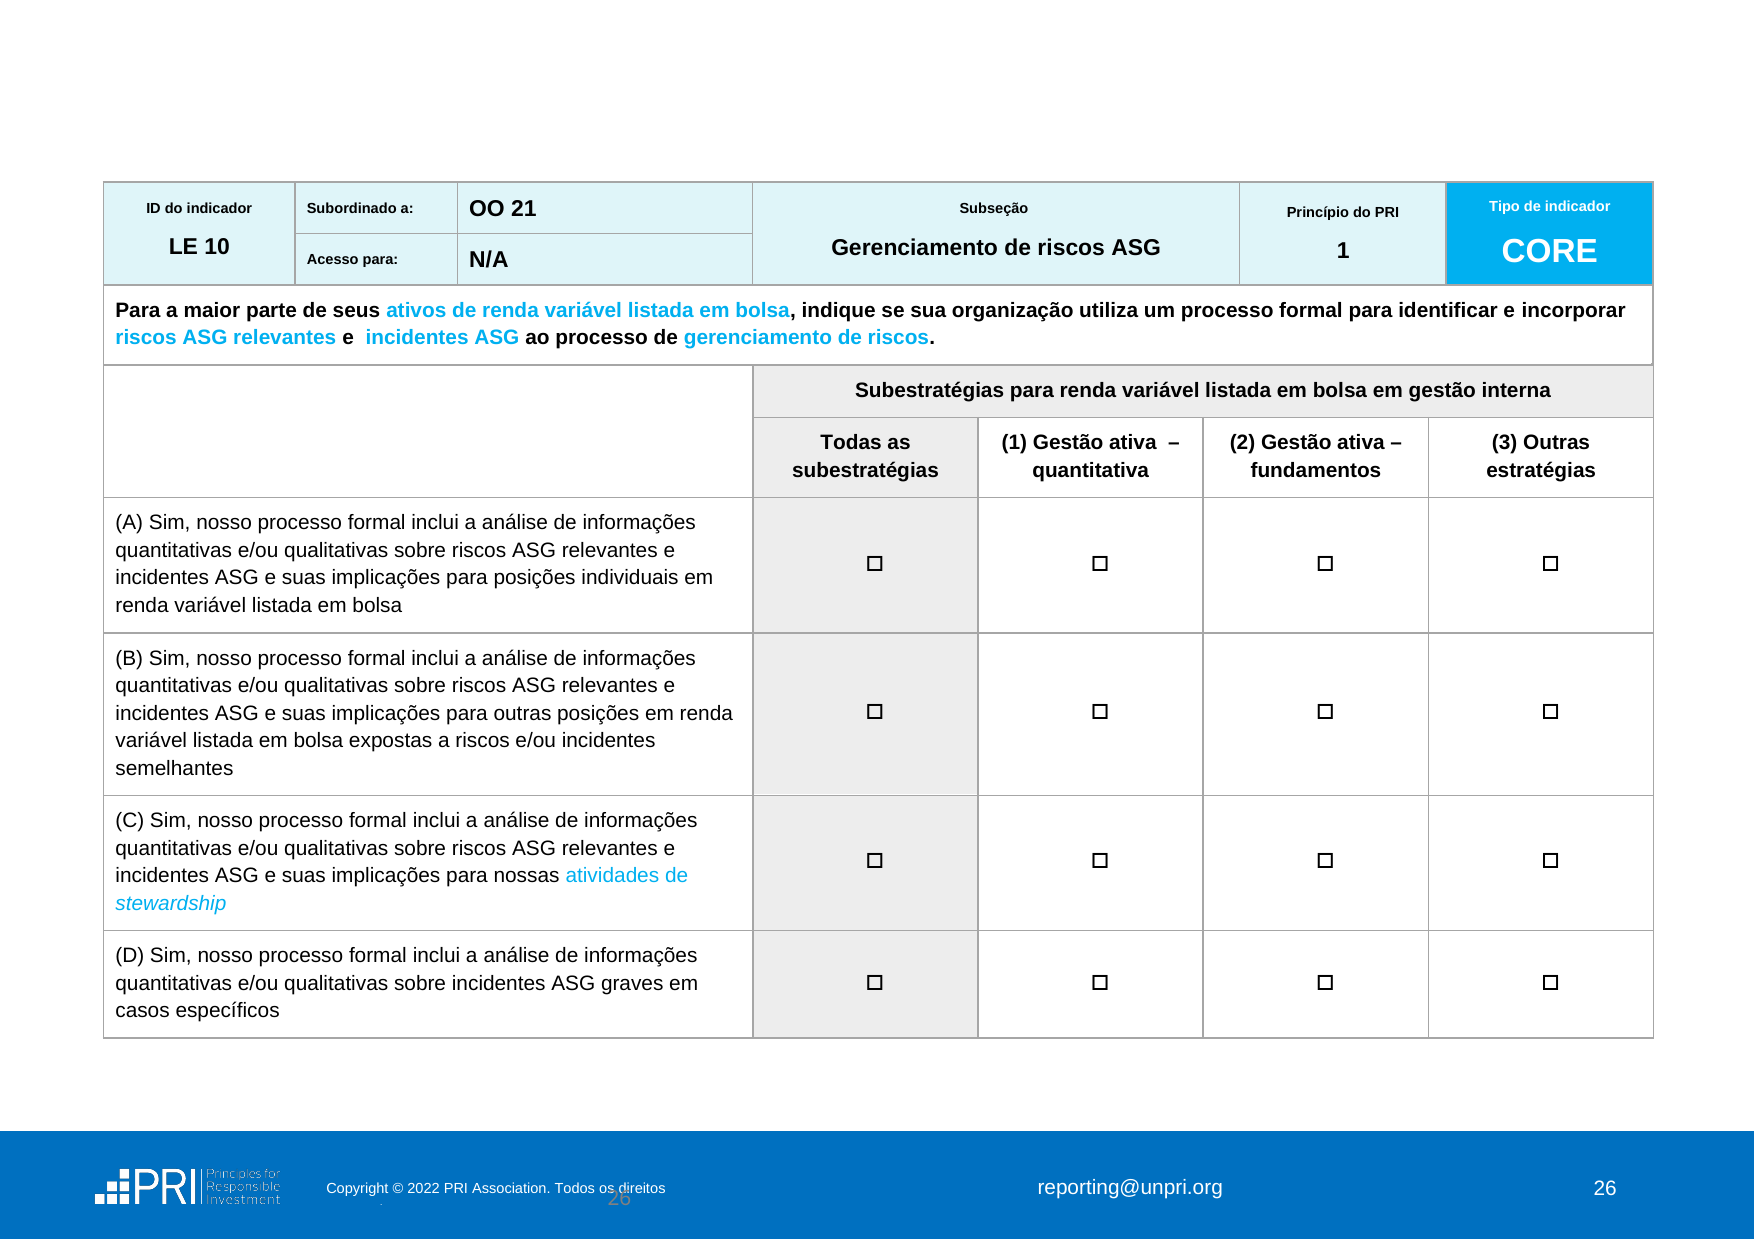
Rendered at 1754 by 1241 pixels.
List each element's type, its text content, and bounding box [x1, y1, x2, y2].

table_cell [1429, 796, 1653, 930]
table_cell [1429, 931, 1653, 1037]
table_cell [979, 498, 1202, 632]
table_cell (D) Sim, nosso processo formal inclui a análise de informações quantitativas e/ou qualitativas sobre incidentes ASG graves em casos específicos [104, 931, 752, 1037]
table_cell N/A [458, 234, 752, 284]
table_cell Acesso para: [296, 234, 457, 284]
table_cell [104, 366, 752, 497]
picture [92, 1166, 282, 1207]
table_cell Todas as subestratégias [754, 418, 977, 497]
table_cell [754, 796, 977, 930]
table_cell (B) Sim, nosso processo formal inclui a análise de informações quantitativas e/ou qualitativas sobre riscos ASG relevantes e incidentes ASG e suas implicações para outras posições em renda variável listada em bolsa expostas a riscos e/ou incidentes semelhantes [104, 634, 752, 794]
table_cell [979, 796, 1202, 930]
table_cell [754, 634, 977, 794]
table_cell Subestratégias para renda variável listada em bolsa em gestão interna [754, 366, 1653, 417]
table_cell [1204, 796, 1428, 930]
table_header ID do indicador LE 10 [104, 183, 294, 284]
table_cell [754, 498, 977, 632]
table_cell [979, 634, 1202, 794]
table_cell [1204, 498, 1428, 632]
table_cell (C) Sim, nosso processo formal inclui a análise de informações quantitativas e/ou qualitativas sobre riscos ASG relevantes e incidentes ASG e suas implicações para nossas atividades de stewardship [104, 796, 752, 930]
table_header Tipo de indicador CORE [1447, 183, 1652, 284]
table_cell (3) Outras estratégias [1429, 418, 1653, 497]
table_cell [1204, 634, 1428, 794]
table_cell (1) Gestão ativa – quantitativa [979, 418, 1202, 497]
table_header Subseção Gerenciamento de riscos ASG [753, 183, 1239, 284]
table_header Subordinado a: [296, 183, 457, 233]
table_cell [1204, 931, 1428, 1037]
table_cell Para a maior parte de seus ativos de renda variável listada em bolsa, indique se sua organização utiliza um processo formal para identificar e incorporar riscos ASG relevantes e incidentes ASG ao processo de gerenciamento de riscos. [104, 286, 1652, 364]
table_cell [754, 931, 977, 1037]
table_cell (2) Gestão ativa – fundamentos [1204, 418, 1428, 497]
table_cell (A) Sim, nosso processo formal inclui a análise de informações quantitativas e/ou qualitativas sobre riscos ASG relevantes e incidentes ASG e suas implicações para posições individuais em renda variável listada em bolsa [104, 498, 752, 632]
table_header Princípio do PRI 1 [1240, 183, 1445, 284]
table_cell [1429, 498, 1653, 632]
table_cell [979, 931, 1202, 1037]
table_header OO 21 [458, 183, 752, 233]
table_cell [1429, 634, 1653, 794]
